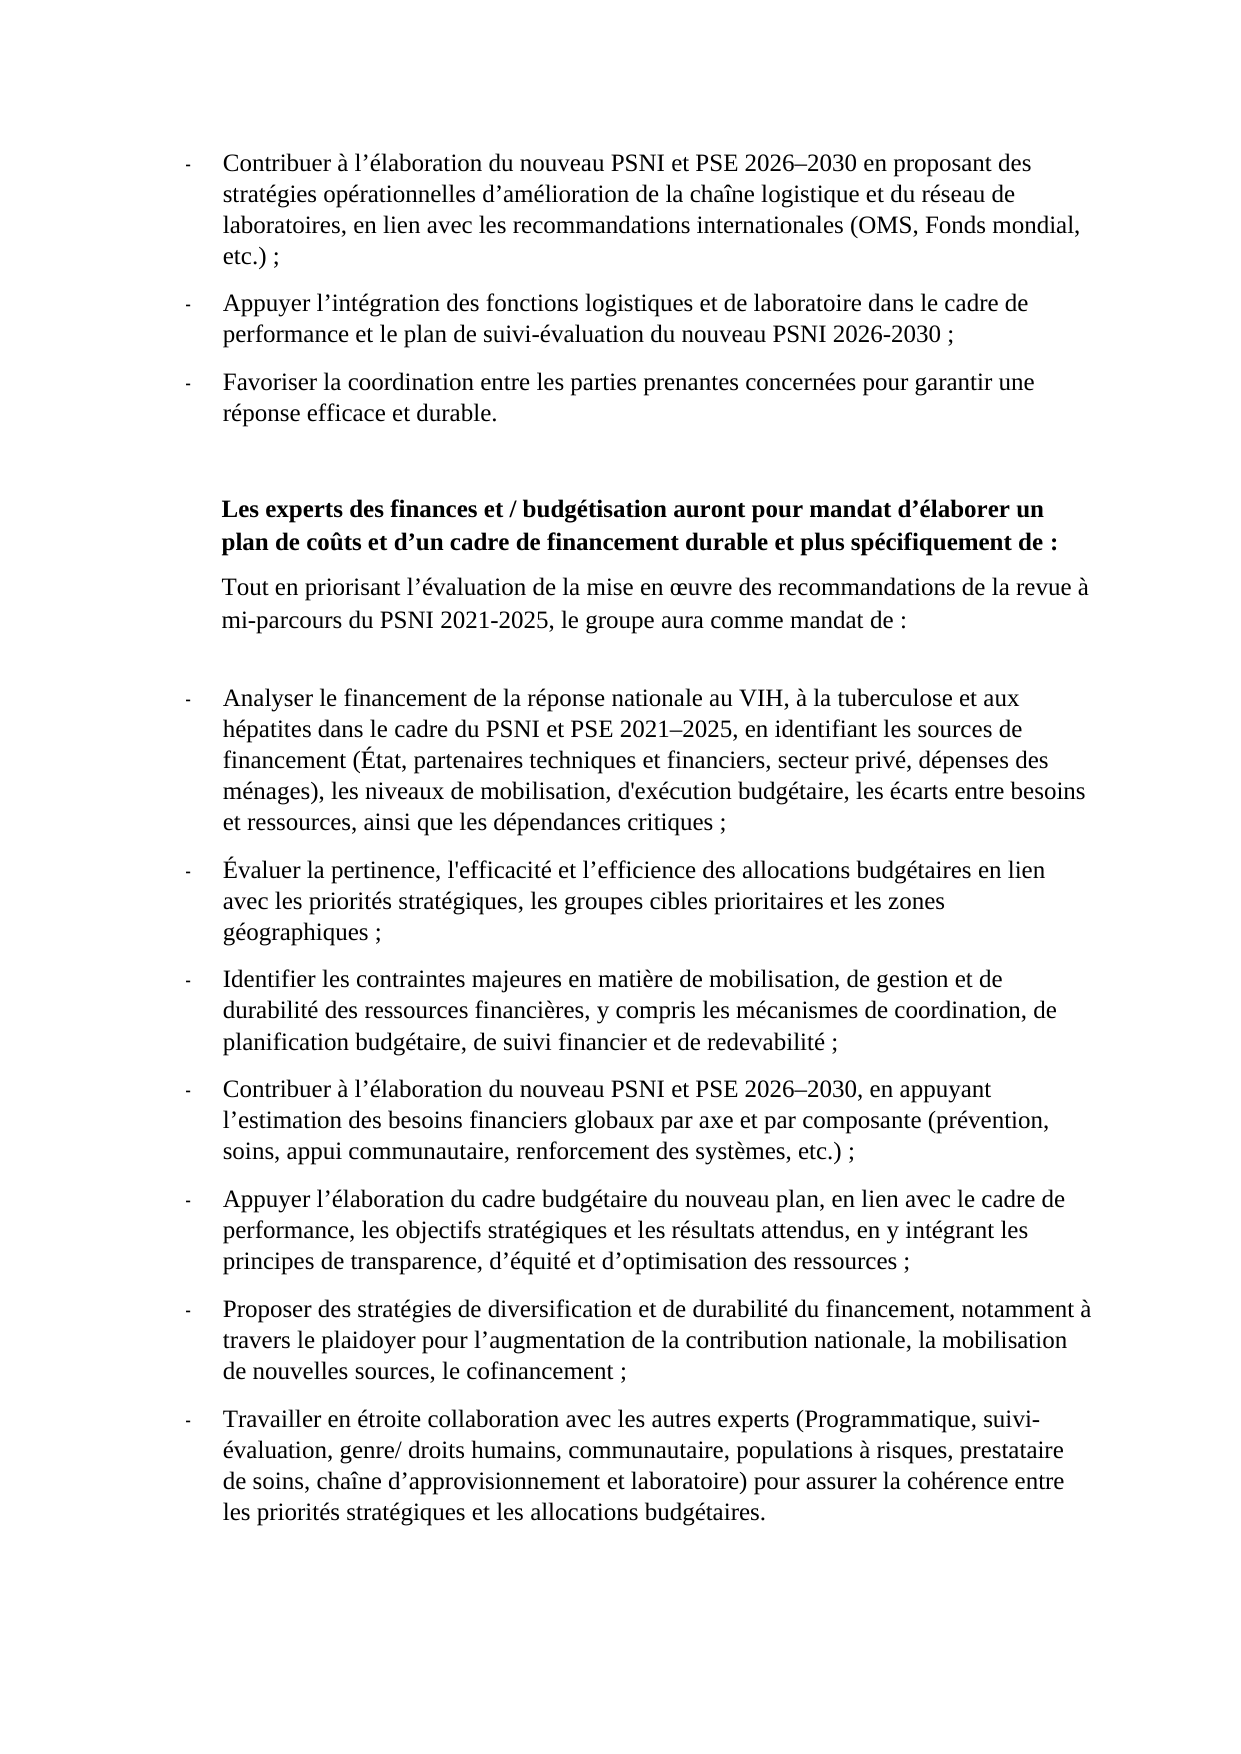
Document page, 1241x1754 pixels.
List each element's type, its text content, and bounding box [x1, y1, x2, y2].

list Appuyer l’intégration des fonctions logistiques et de laboratoire dans le cadre de performance et le plan de suivi-évaluation du nouveau PSNI 2026-2030 ; [185, 288, 1093, 348]
list Favoriser la coordination entre les parties prenantes concernées pour garantir une réponse efficace et durable. [185, 367, 1093, 427]
list Appuyer l’élaboration du cadre budgétaire du nouveau plan, en lien avec le cadre de performance, les objectifs stratégiques et les résultats attendus, en y intégrant les principes de transparence, d’équité et d’optimisation des ressources ; [185, 1184, 1093, 1275]
list Travailler en étroite collaboration avec les autres experts (Programmatique, suivi-évaluation, genre/ droits humains, communautaire, populations à risques, prestataire de soins, chaîne d’approvisionnement et laboratoire) pour assurer la cohérence entre les priorités stratégiques et les allocations budgétaires. [185, 1404, 1093, 1526]
text Tout en priorisant l’évaluation de la mise en œuvre des recommandations de la revue à mi-parcours du PSNI 2021-2025, le groupe aura comme mandat de : [221, 572, 1093, 634]
text Les experts des finances et / budgétisation auront pour mandat d’élaborer un plan de coûts et d’un cadre de financement durable et plus spécifiquement de : [221, 494, 1093, 555]
list Évaluer la pertinence, l'efficacité et l’efficience des allocations budgétaires en lien avec les priorités stratégiques, les groupes cibles prioritaires et les zones géographiques ; [185, 855, 1093, 946]
list Proposer des stratégies de diversification et de durabilité du financement, notamment à travers le plaidoyer pour l’augmentation de la contribution nationale, la mobilisation de nouvelles sources, le cofinancement ; [185, 1294, 1093, 1385]
list Identifier les contraintes majeures en matière de mobilisation, de gestion et de durabilité des ressources financières, y compris les mécanismes de coordination, de planification budgétaire, de suivi financier et de redevabilité ; [185, 964, 1093, 1055]
list Analyser le financement de la réponse nationale au VIH, à la tuberculose et aux hépatites dans le cadre du PSNI et PSE 2021–2025, en identifiant les sources de financement (État, partenaires techniques et financiers, secteur privé, dépenses des ménages), les niveaux de mobilisation, d'exécution budgétaire, les écarts entre besoins et ressources, ainsi que les dépendances critiques ; [185, 683, 1093, 836]
list Contribuer à l’élaboration du nouveau PSNI et PSE 2026–2030 en proposant des stratégies opérationnelles d’amélioration de la chaîne logistique et du réseau de laboratoires, en lien avec les recommandations internationales (OMS, Fonds mondial, etc.) ; [185, 148, 1093, 269]
list Contribuer à l’élaboration du nouveau PSNI et PSE 2026–2030, en appuyant l’estimation des besoins financiers globaux par axe et par composante (prévention, soins, appui communautaire, renforcement des systèmes, etc.) ; [185, 1074, 1093, 1165]
